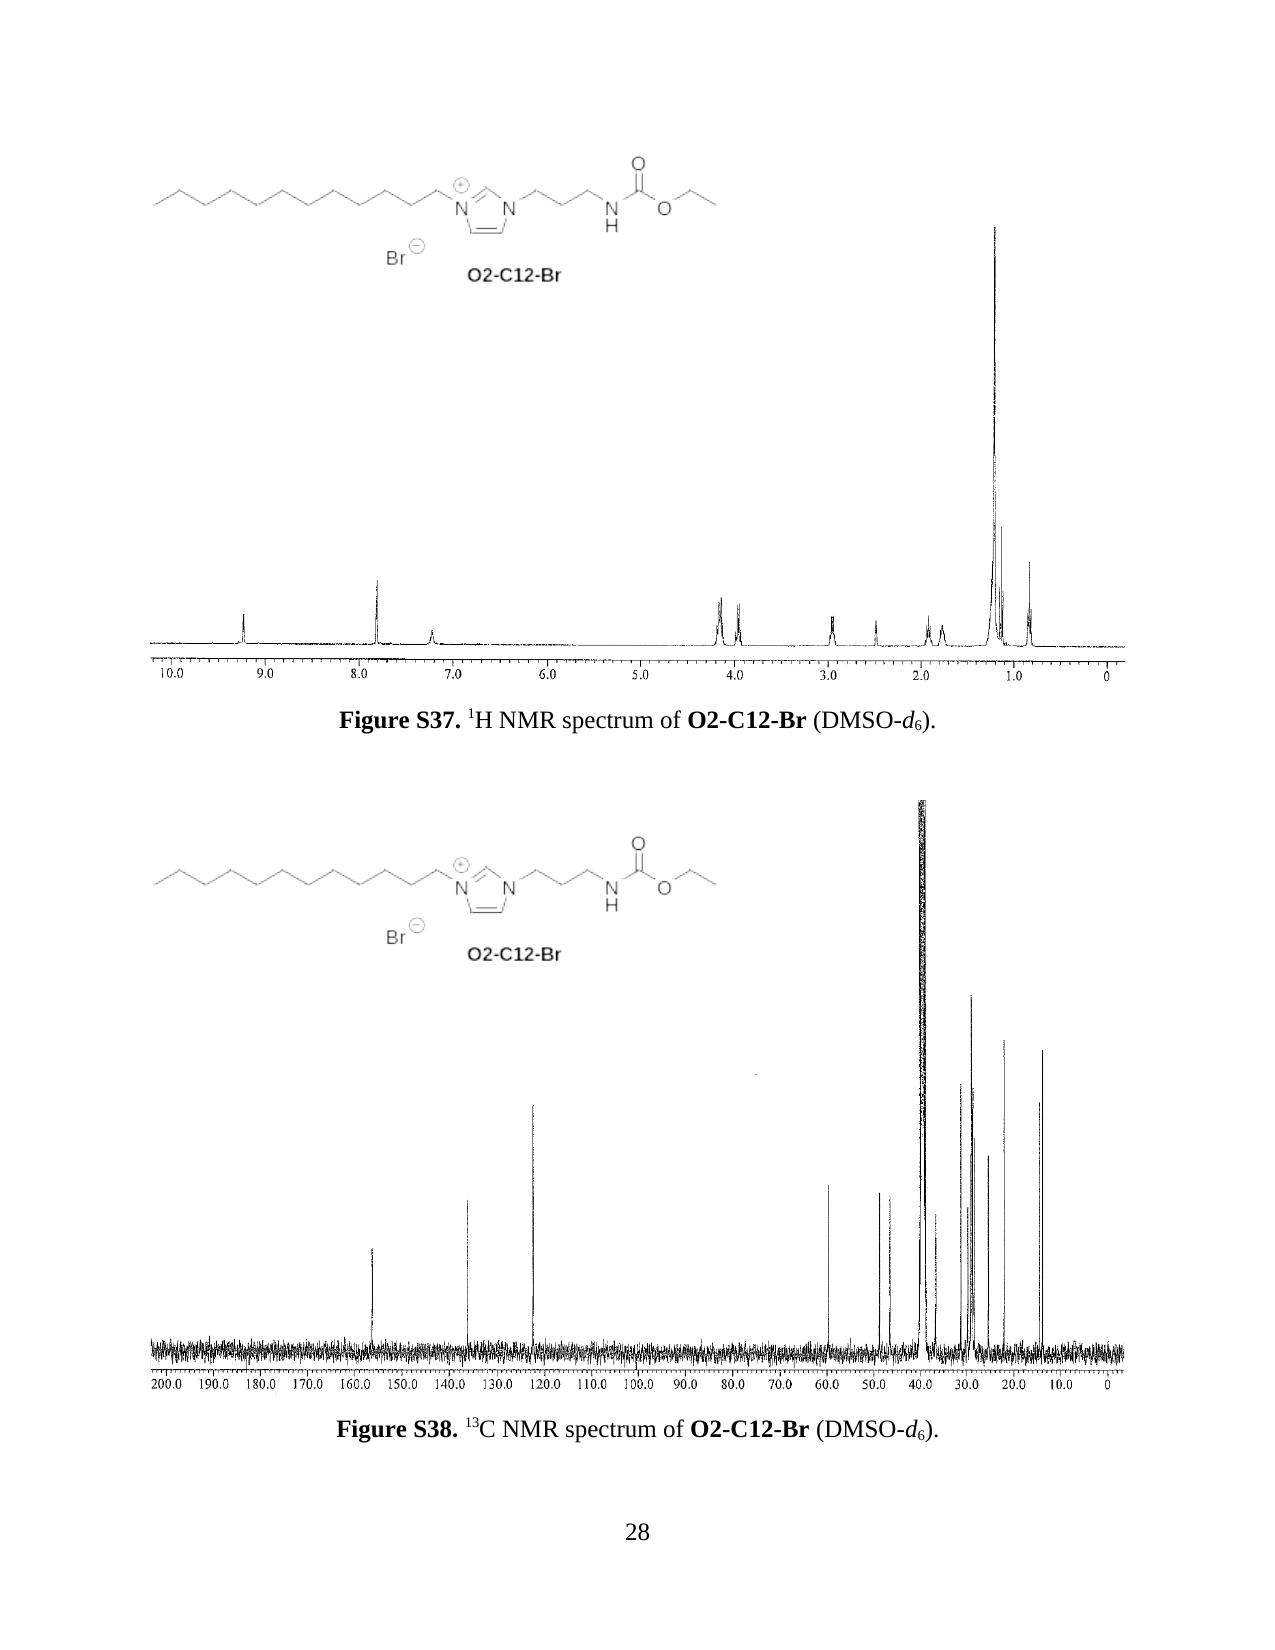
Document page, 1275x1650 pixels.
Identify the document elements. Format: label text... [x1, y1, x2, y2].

picture [150, 150, 1125, 686]
picture [150, 800, 1125, 1396]
text Figure S37. 1H NMR spectrum of O2-C12-Br (DMSO-d6). [150, 705, 1125, 733]
text Figure S38. 13C NMR spectrum of O2-C12-Br (DMSO-d6). [150, 1414, 1125, 1443]
